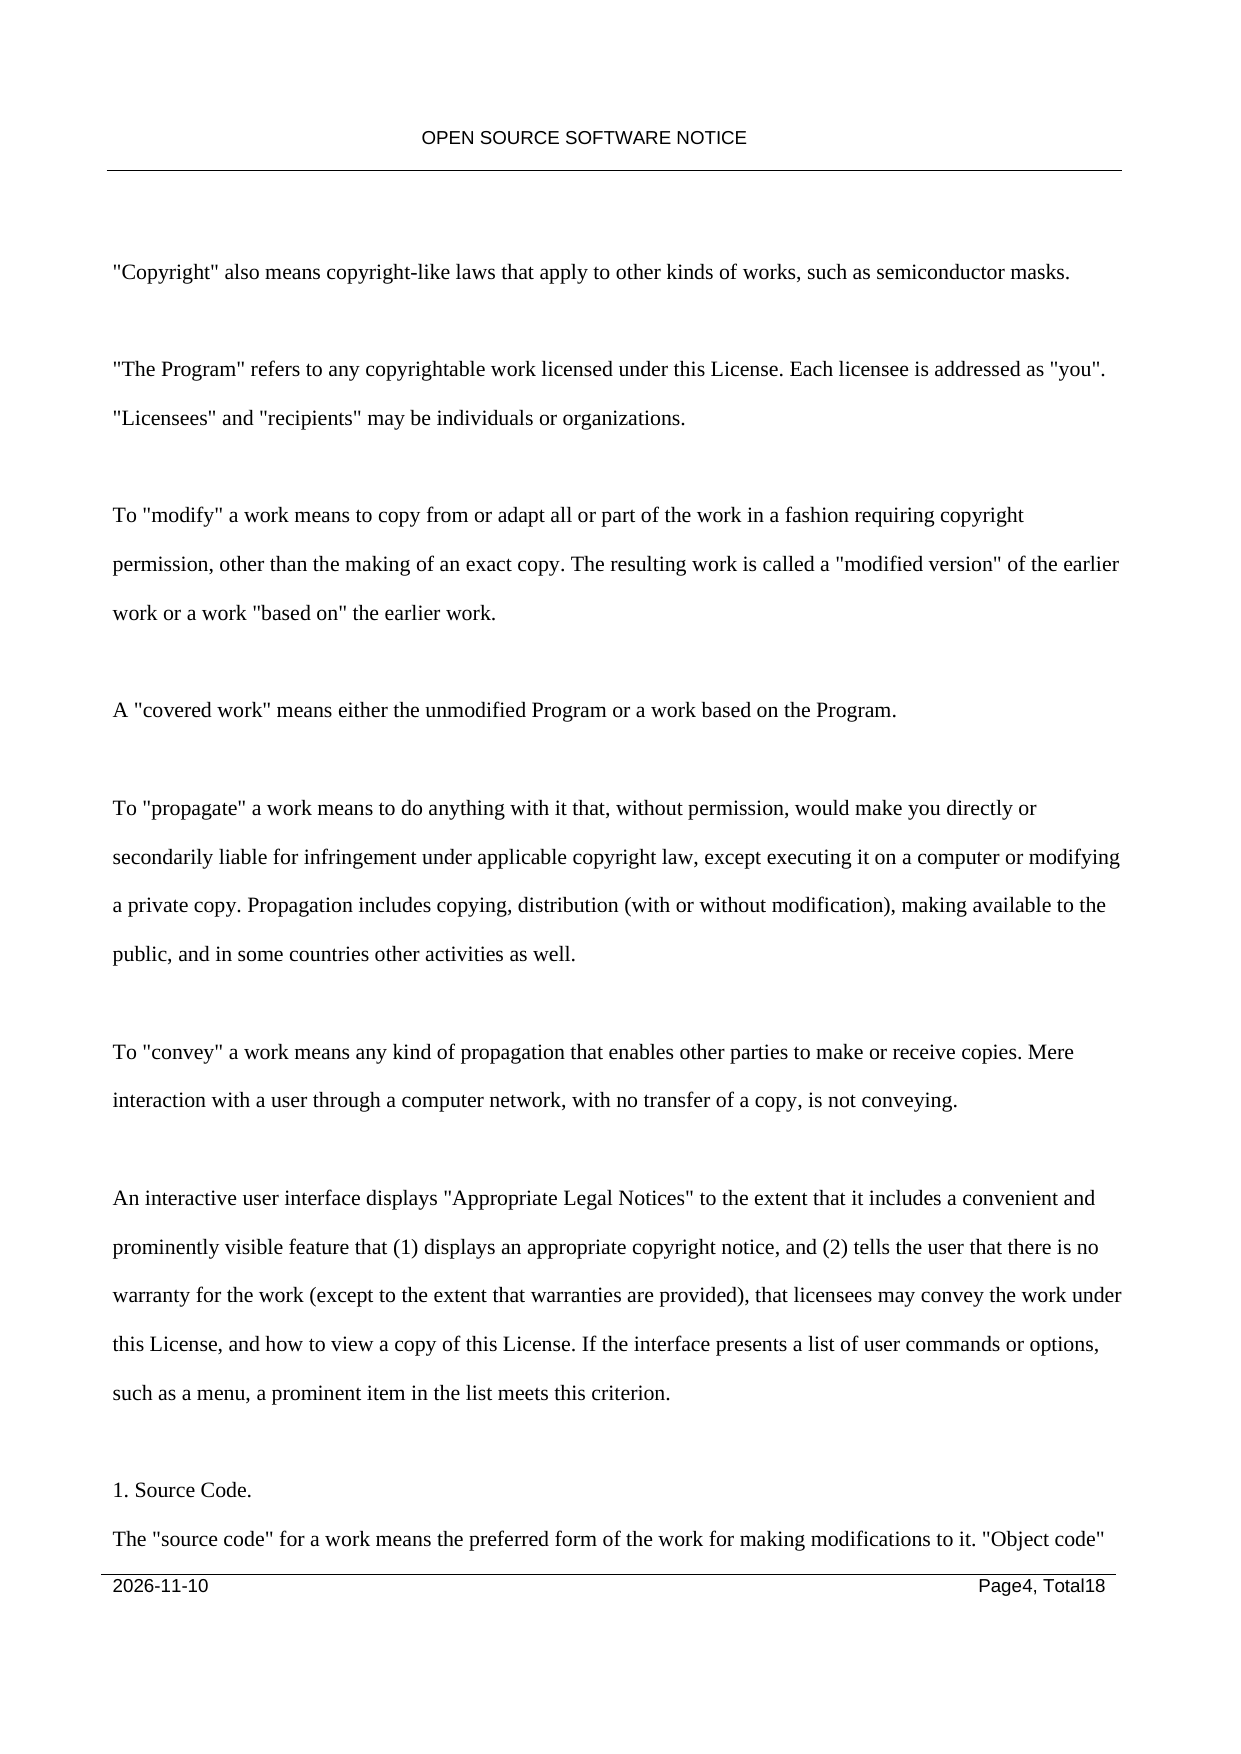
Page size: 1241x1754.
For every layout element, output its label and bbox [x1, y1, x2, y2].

text [112, 206, 1128, 1555]
